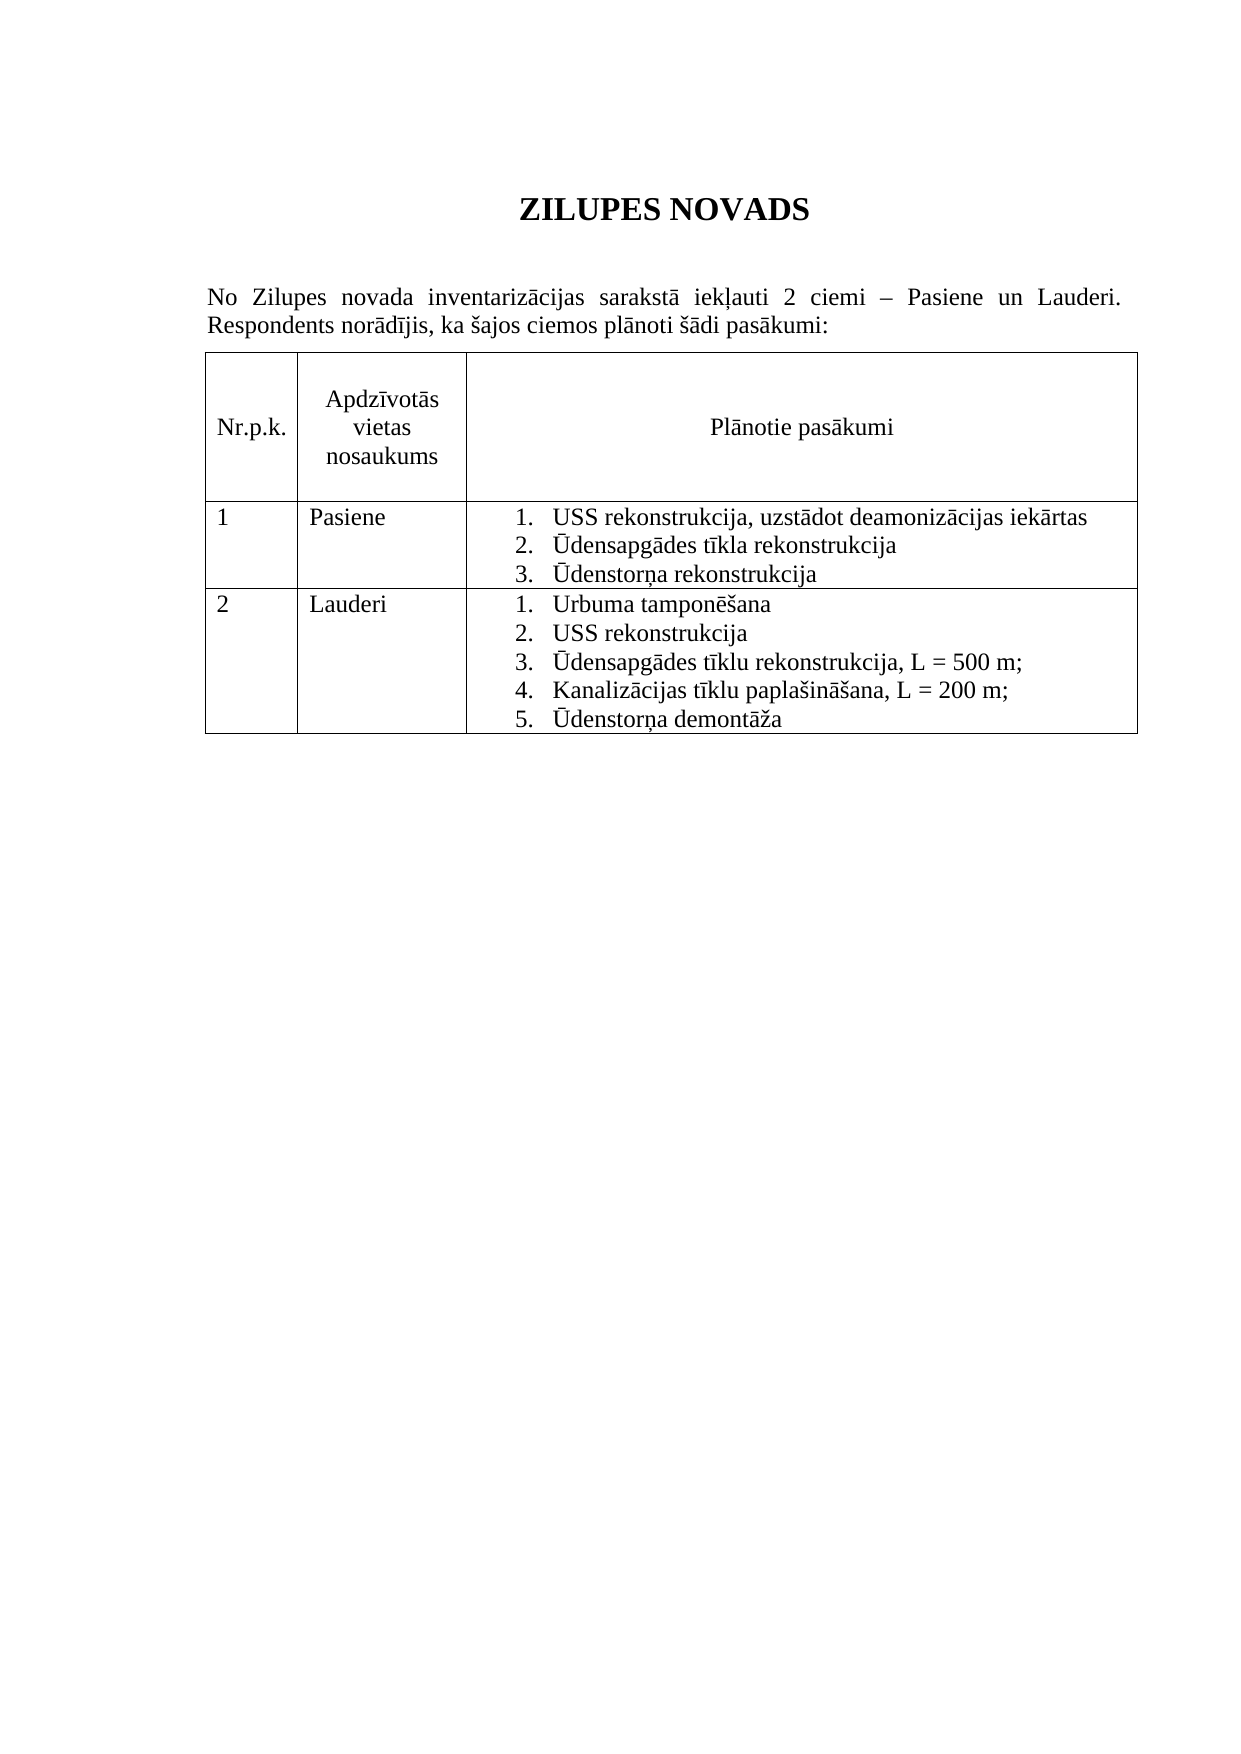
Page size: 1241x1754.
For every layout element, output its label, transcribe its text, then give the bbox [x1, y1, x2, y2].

text ZILUPES NOVADS [207, 190, 1122, 228]
table_header Nr.p.k. [206, 353, 297, 501]
table_cell Pasiene [298, 502, 466, 588]
table_cell 1 [206, 502, 297, 588]
text No Zilupes novada inventarizācijas sarakstā iekļauti 2 ciemi – Pasiene un Lauderi. Respondents norādījis, ka šajos ciemos plānoti šādi pasākumi: [207, 282, 1122, 339]
table_cell 2 [206, 589, 297, 733]
table_cell Lauderi [298, 589, 466, 733]
table_header Plānotie pasākumi [467, 353, 1137, 501]
table_header Apdzīvotās vietas nosaukums [298, 353, 466, 501]
table_cell Urbuma tamponēšana USS rekonstrukcija Ūdensapgādes tīklu rekonstrukcija, L = 500 m; Kanalizācijas tīklu paplašināšana, L = 200 m; Ūdenstorņa demontāža [467, 589, 1137, 733]
table_cell USS rekonstrukcija, uzstādot deamonizācijas iekārtas Ūdensapgādes tīkla rekonstrukcija Ūdenstorņa rekonstrukcija [467, 502, 1137, 588]
